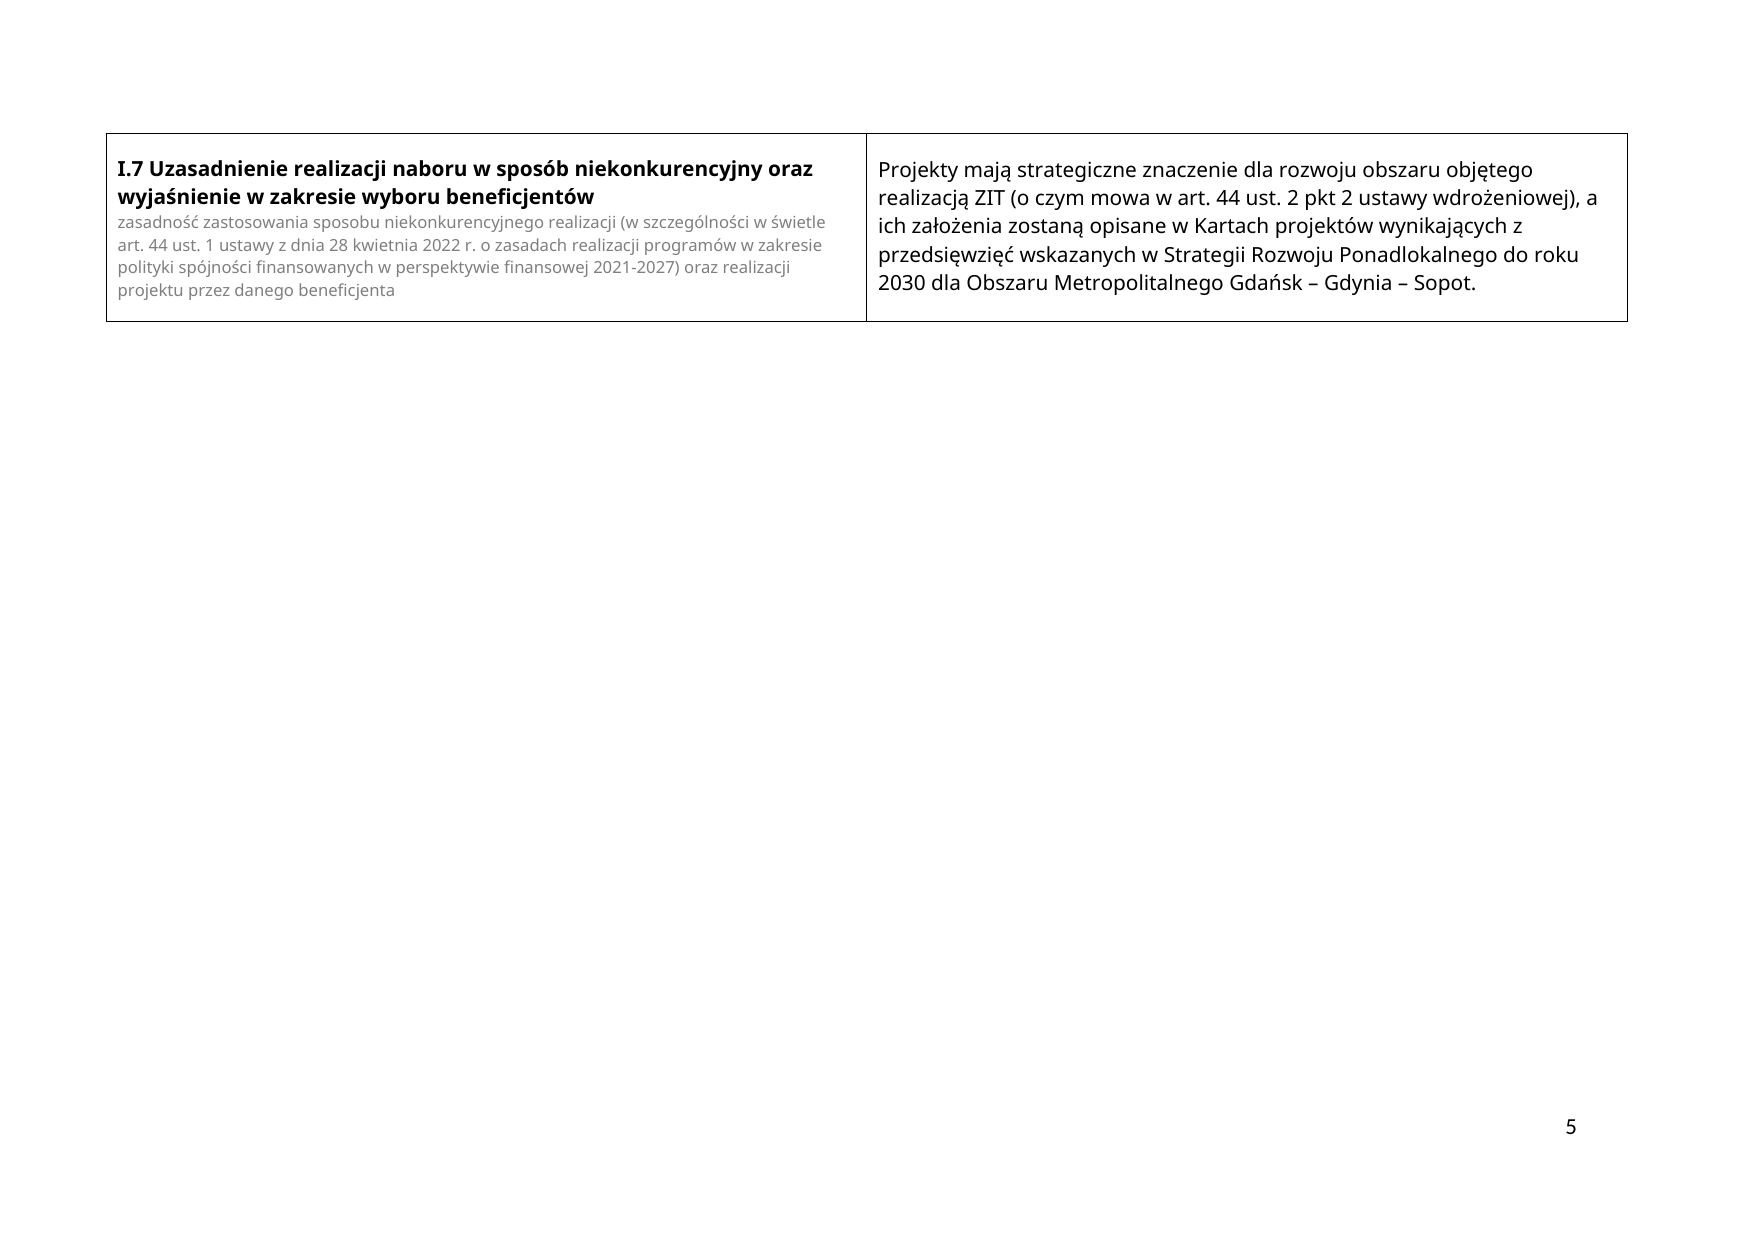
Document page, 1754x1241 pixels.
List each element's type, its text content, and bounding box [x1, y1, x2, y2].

table_cell Projekty mają strategiczne znaczenie dla rozwoju obszaru objętego realizacją ZIT (o czym mowa w art. 44 ust. 2 pkt 2 ustawy wdrożeniowej), a ich założenia zostaną opisane w Kartach projektów wynikających z przedsięwzięć wskazanych w Strategii Rozwoju Ponadlokalnego do roku 2030 dla Obszaru Metropolitalnego Gdańsk – Gdynia – Sopot. [867, 134, 1627, 321]
table_cell I.7 Uzasadnienie realizacji naboru w sposób niekonkurencyjny oraz wyjaśnienie w zakresie wyboru beneficjentów zasadność zastosowania sposobu niekonkurencyjnego realizacji (w szczególności w świetle art. 44 ust. 1 ustawy z dnia 28 kwietnia 2022 r. o zasadach realizacji programów w zakresie polityki spójności finansowanych w perspektywie finansowej 2021-2027) oraz realizacji projektu przez danego beneficjenta [107, 134, 866, 321]
